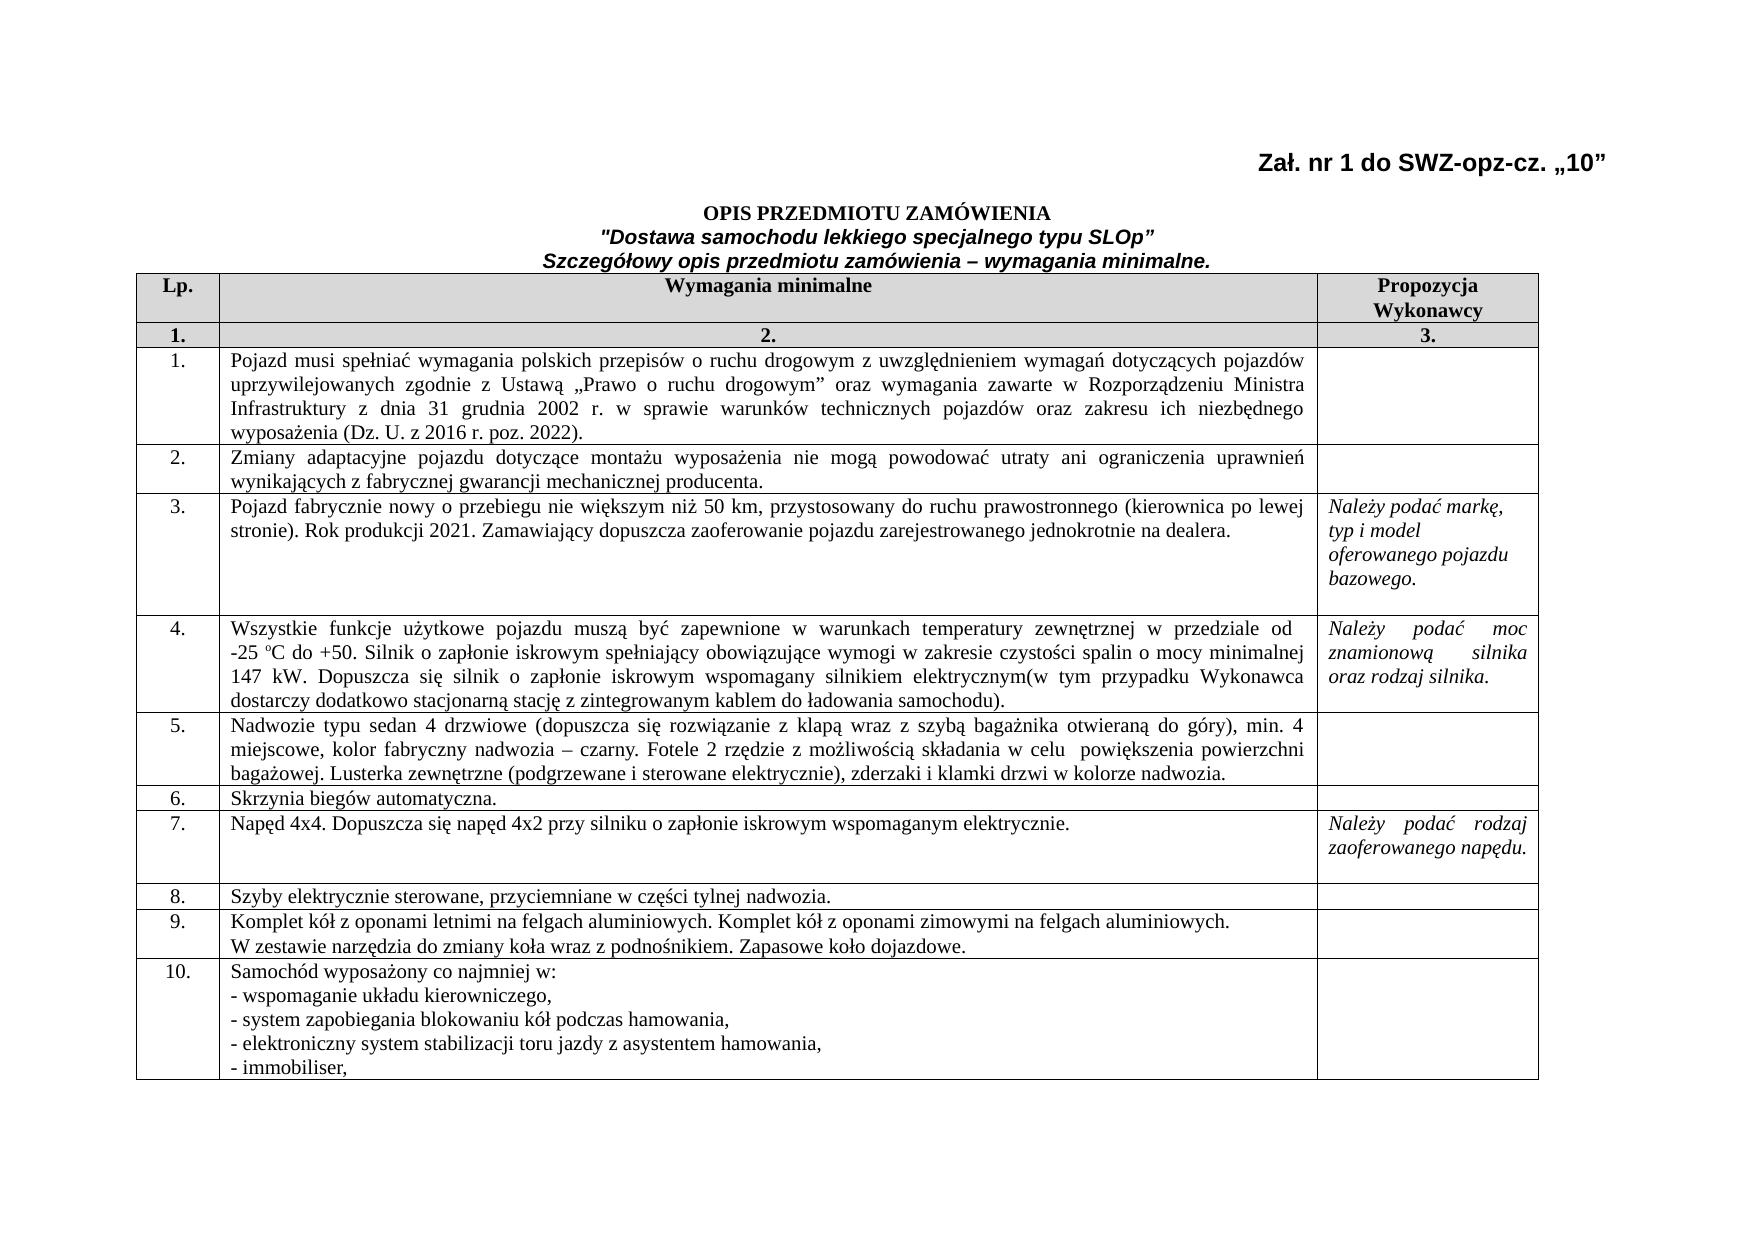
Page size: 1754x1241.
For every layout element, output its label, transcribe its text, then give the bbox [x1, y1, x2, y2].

table_cell Należy podać moc znamionową silnika oraz rodzaj silnika. [1318, 616, 1538, 712]
table_cell Należy podać rodzaj zaoferowanego napędu. [1318, 811, 1538, 883]
table_cell 1. [137, 348, 219, 444]
table_cell Skrzynia biegów automatyczna. [220, 786, 1317, 810]
table_header Wymagania minimalne [220, 274, 1317, 322]
table_cell 8. [137, 884, 219, 908]
table_cell Szyby elektrycznie sterowane, przyciemniane w części tylnej nadwozia. [220, 884, 1317, 908]
table_cell 10. [137, 959, 219, 1079]
table_cell [1318, 713, 1538, 785]
table_cell 2. [220, 323, 1317, 347]
table_cell Nadwozie typu sedan 4 drzwiowe (dopuszcza się rozwiązanie z klapą wraz z szybą bagażnika otwieraną do góry), min. 4 miejscowe, kolor fabryczny nadwozia – czarny. Fotele 2 rzędzie z możliwością składania w celu powiększenia powierzchni bagażowej. Lusterka zewnętrzne (podgrzewane i sterowane elektrycznie), zderzaki i klamki drzwi w kolorze nadwozia. [220, 713, 1317, 785]
table_cell 5. [137, 713, 219, 785]
text Szczegółowy opis przedmiotu zamówienia – wymagania minimalne. [148, 248, 1606, 272]
table_cell Napęd 4x4. Dopuszcza się napęd 4x2 przy silniku o zapłonie iskrowym wspomaganym elektrycznie. [220, 811, 1317, 883]
table_cell Komplet kół z oponami letnimi na felgach aluminiowych. Komplet kół z oponami zimowymi na felgach aluminiowych. W zestawie narzędzia do zmiany koła wraz z podnośnikiem. Zapasowe koło dojazdowe. [220, 910, 1317, 958]
text Zał. nr 1 do SWZ-opz-cz. „10” [148, 148, 1606, 176]
table_cell 4. [137, 616, 219, 712]
table_cell [1318, 910, 1538, 958]
table_cell 3. [137, 494, 219, 614]
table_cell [220, 959, 1317, 1079]
table_cell Pojazd musi spełniać wymagania polskich przepisów o ruchu drogowym z uwzględnieniem wymagań dotyczących pojazdów uprzywilejowanych zgodnie z Ustawą „Prawo o ruchu drogowym” oraz wymagania zawarte w Rozporządzeniu Ministra Infrastruktury z dnia 31 grudnia 2002 r. w sprawie warunków technicznych pojazdów oraz zakresu ich niezbędnego wyposażenia (Dz. U. z 2016 r. poz. 2022). [220, 348, 1317, 444]
table_cell [1318, 959, 1538, 1079]
table_cell 2. [137, 445, 219, 493]
table_cell 6. [137, 786, 219, 810]
table_cell [1318, 348, 1538, 444]
table_cell [1318, 445, 1538, 493]
table_header Propozycja Wykonawcy [1318, 274, 1538, 322]
table_cell 7. [137, 811, 219, 883]
table_header Lp. [137, 274, 219, 322]
table_cell [1318, 786, 1538, 810]
table_cell Pojazd fabrycznie nowy o przebiegu nie większym niż 50 km, przystosowany do ruchu prawostronnego (kierownica po lewej stronie). Rok produkcji 2021. Zamawiający dopuszcza zaoferowanie pojazdu zarejestrowanego jednokrotnie na dealera. [220, 494, 1317, 614]
text OPIS PRZEDMIOTU ZAMÓWIENIA [148, 200, 1606, 224]
table_cell 1. [137, 323, 219, 347]
table_cell Należy podać markę, typ i model oferowanego pojazdu bazowego. [1318, 494, 1538, 614]
table_cell 3. [1318, 323, 1538, 347]
text "Dostawa samochodu lekkiego specjalnego typu SLOp” [148, 224, 1606, 248]
table_cell 9. [137, 910, 219, 958]
table_cell Zmiany adaptacyjne pojazdu dotyczące montażu wyposażenia nie mogą powodować utraty ani ograniczenia uprawnień wynikających z fabrycznej gwarancji mechanicznej producenta. [220, 445, 1317, 493]
table_cell [1318, 884, 1538, 908]
table_cell Wszystkie funkcje użytkowe pojazdu muszą być zapewnione w warunkach temperatury zewnętrznej w przedziale od -25 oC do +50. Silnik o zapłonie iskrowym spełniający obowiązujące wymogi w zakresie czystości spalin o mocy minimalnej 147 kW. Dopuszcza się silnik o zapłonie iskrowym wspomagany silnikiem elektrycznym(w tym przypadku Wykonawca dostarczy dodatkowo stacjonarną stację z zintegrowanym kablem do ładowania samochodu). [220, 616, 1317, 712]
